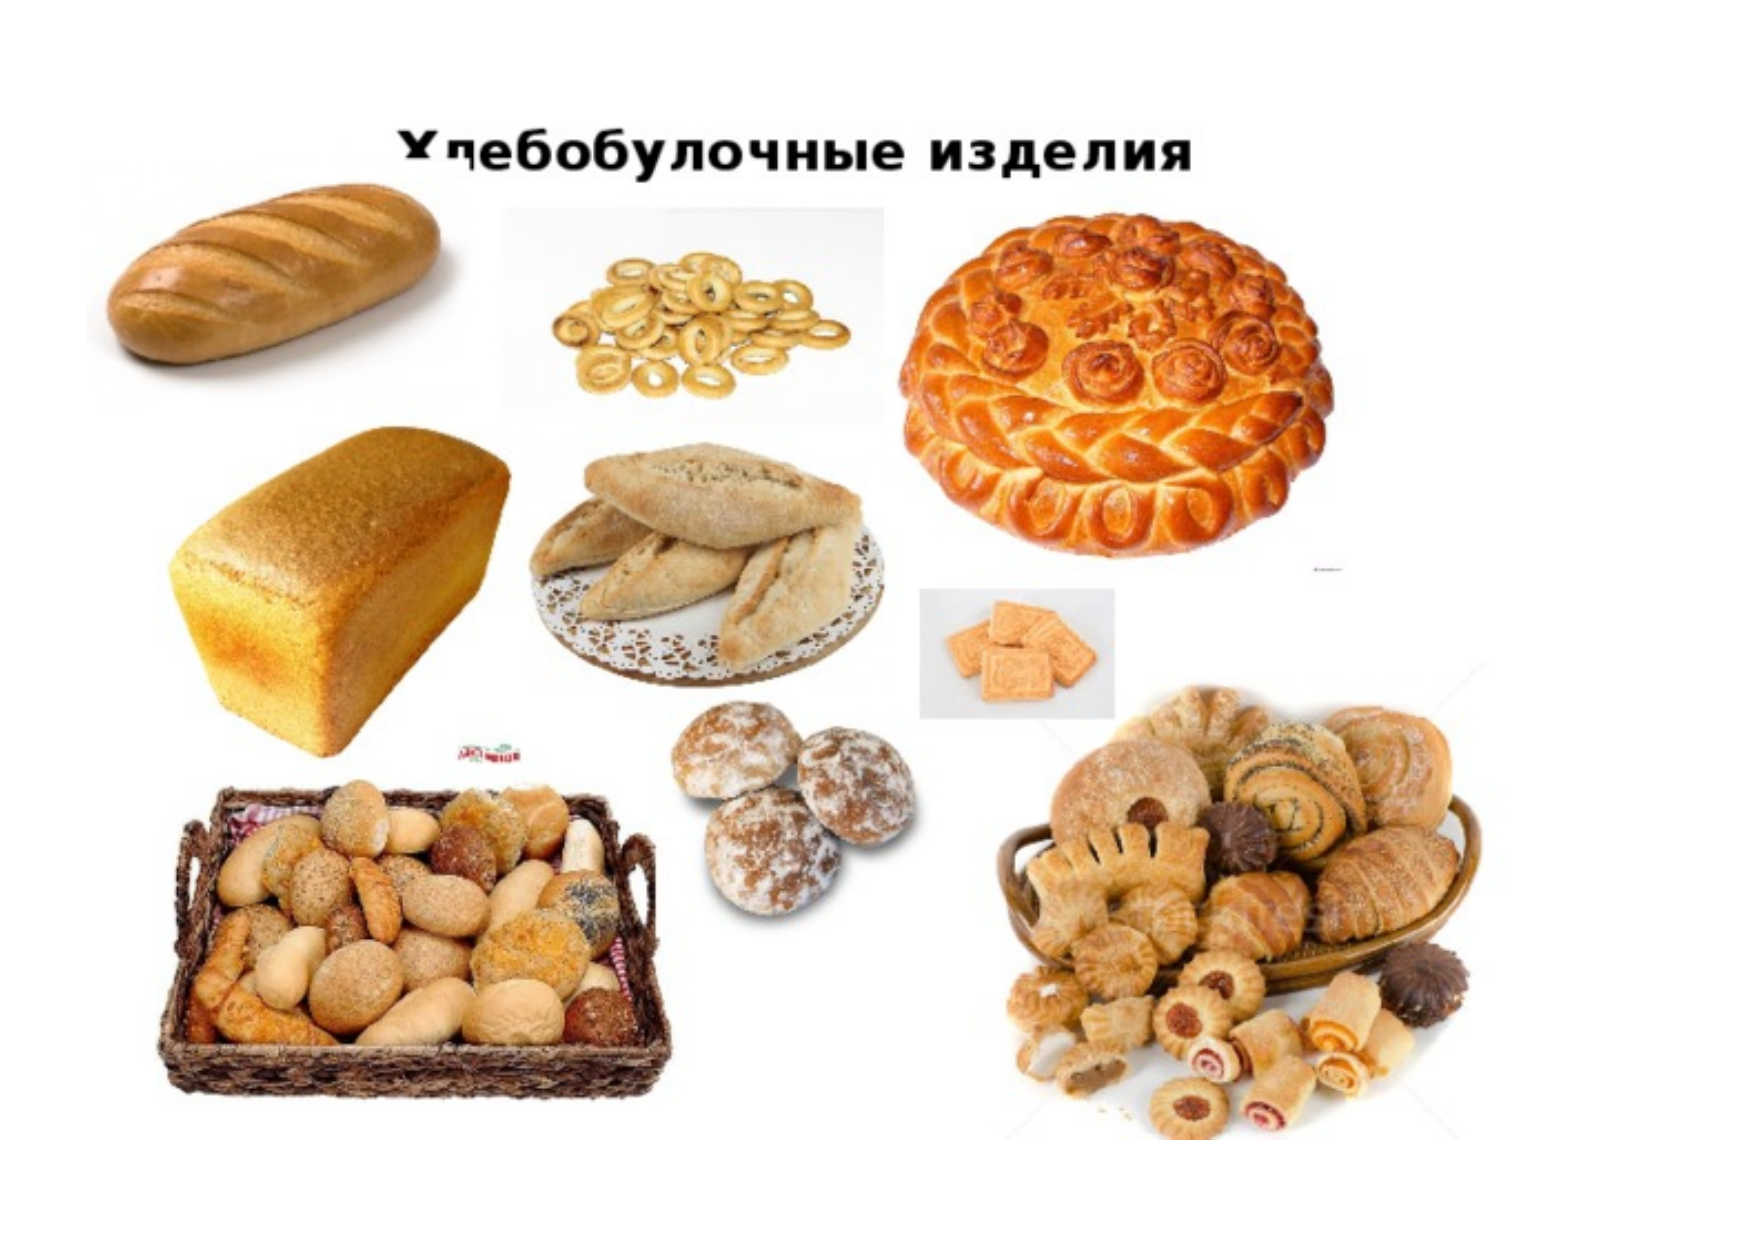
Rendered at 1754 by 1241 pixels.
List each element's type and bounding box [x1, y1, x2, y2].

picture [86, 75, 1506, 1140]
